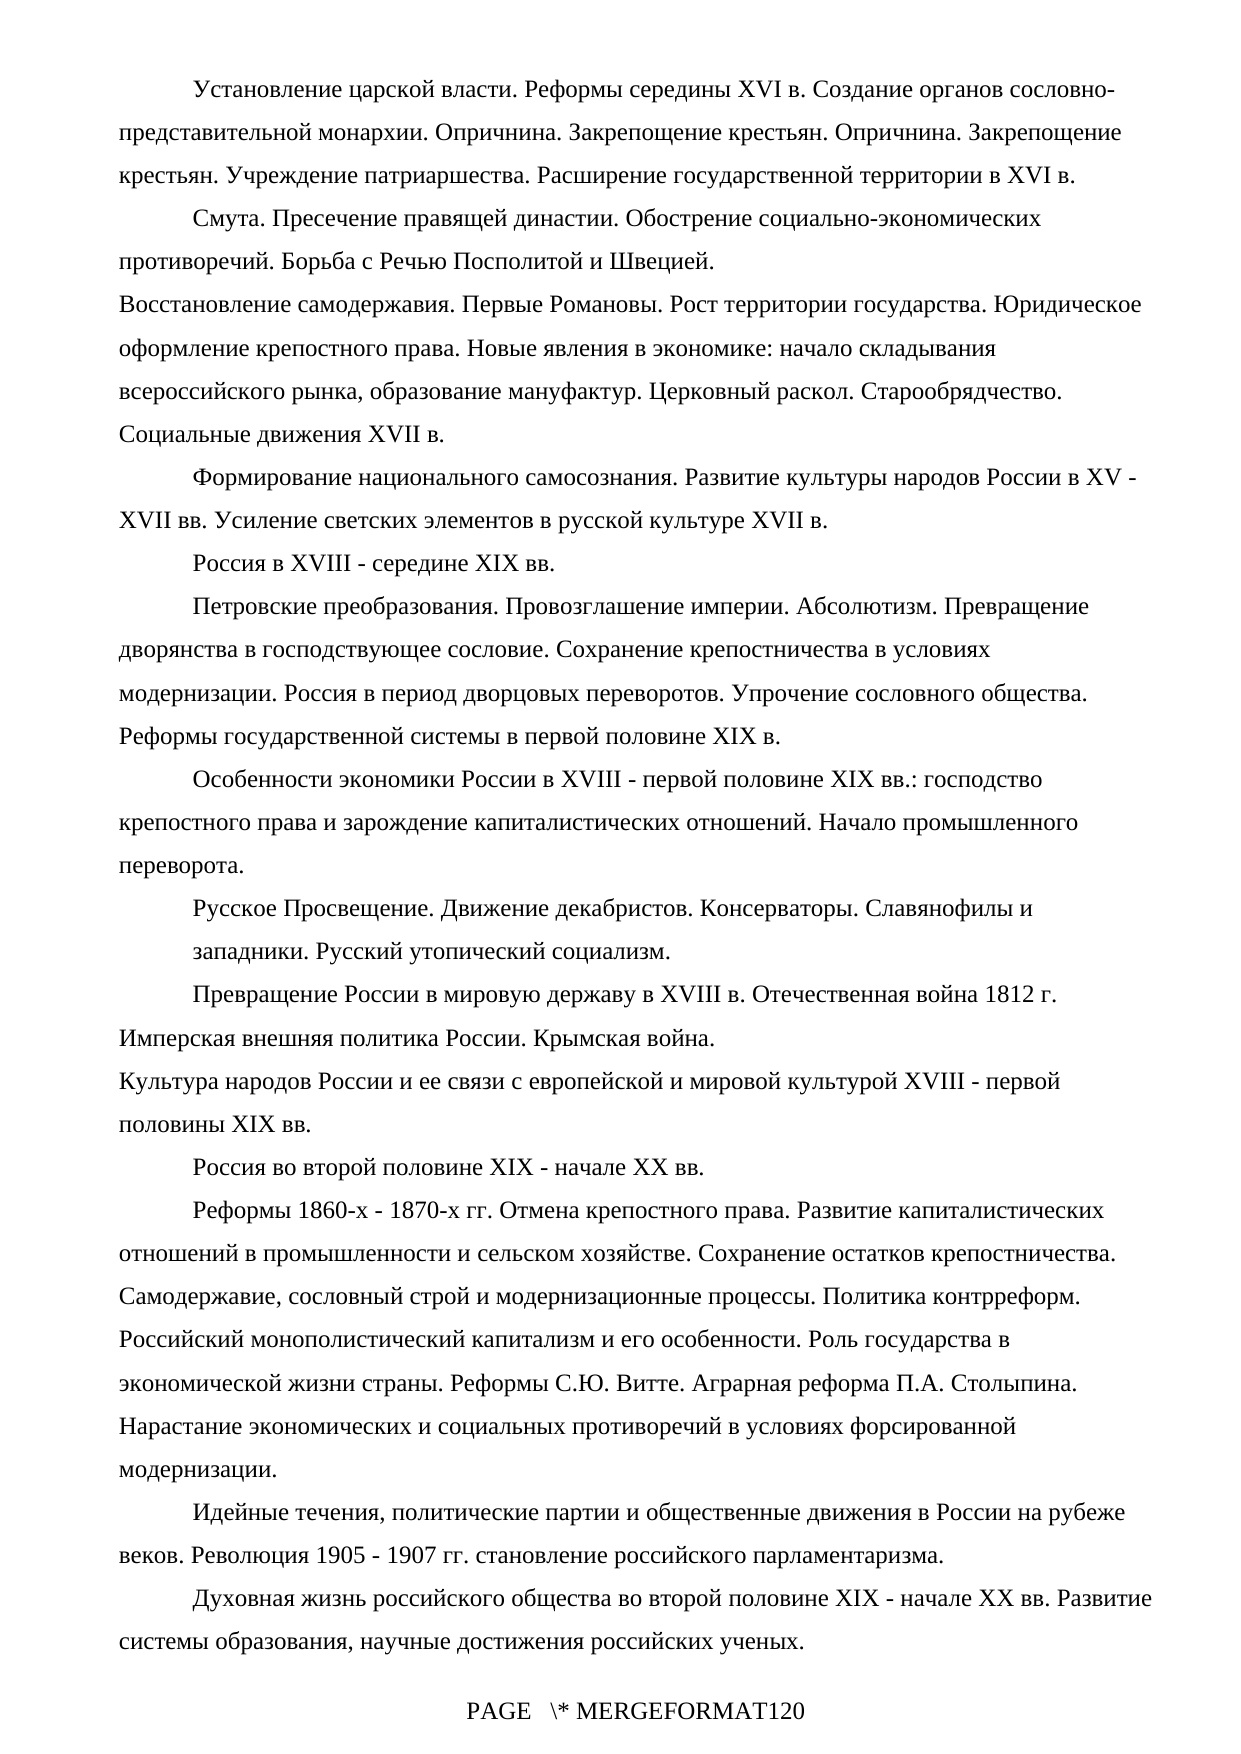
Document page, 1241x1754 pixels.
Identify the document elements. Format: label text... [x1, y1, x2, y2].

text Формирование национального самосознания. Развитие культуры народов России в XV - XVII вв. Усиление светских элементов в русской культуре XVII в. [119, 462, 1153, 534]
text Идейные течения, политические партии и общественные движения в России на рубеже веков. Революция 1905 - 1907 гг. становление российского парламентаризма. [119, 1497, 1153, 1569]
text Превращение России в мировую державу в XVIII в. Отечественная война 1812 г. Имперская внешняя политика России. Крымская война. [119, 979, 1153, 1051]
text Духовная жизнь российского общества во второй половине XIX - начале XX вв. Развитие системы образования, научные достижения российских ученых. [119, 1583, 1153, 1655]
text Восстановление самодержавия. Первые Романовы. Рост территории государства. Юридическое оформление крепостного права. Новые явления в экономике: начало складывания всероссийского рынка, образование мануфактур. Церковный раскол. Старообрядчество. Социальные движения XVII в. [119, 289, 1153, 448]
text Установление царской власти. Реформы середины XVI в. Создание органов сословно-представительной монархии. Опричнина. Закрепощение крестьян. Опричнина. Закрепощение крестьян. Учреждение патриаршества. Расширение государственной территории в XVI в. [119, 74, 1153, 189]
text Реформы 1860-х - 1870-х гг. Отмена крепостного права. Развитие капиталистических отношений в промышленности и сельском хозяйстве. Сохранение остатков крепостничества. Самодержавие, сословный строй и модернизационные процессы. Политика контрреформ. Российский монополистический капитализм и его особенности. Роль государства в экономической жизни страны. Реформы С.Ю. Витте. Аграрная реформа П.А. Столыпина. Нарастание экономических и социальных противоречий в условиях форсированной модернизации. [119, 1195, 1153, 1483]
text Россия во второй половине XIX - начале XX вв. [119, 1152, 1153, 1181]
text Культура народов России и ее связи с европейской и мировой культурой XVIII - первой половины XIX вв. [119, 1066, 1153, 1138]
text Особенности экономики России в XVIII - первой половине XIX вв.: господство крепостного права и зарождение капиталистических отношений. Начало промышленного переворота. [119, 764, 1153, 879]
text Смута. Пресечение правящей династии. Обострение социально-экономических противоречий. Борьба с Речью Посполитой и Швецией. [119, 203, 1153, 275]
text Русское Просвещение. Движение декабристов. Консерваторы. Славянофилы и западники. Русский утопический социализм. [192, 893, 1153, 965]
text Петровские преобразования. Провозглашение империи. Абсолютизм. Превращение дворянства в господствующее сословие. Сохранение крепостничества в условиях модернизации. Россия в период дворцовых переворотов. Упрочение сословного общества. Реформы государственной системы в первой половине XIX в. [119, 591, 1153, 749]
text Россия в XVIII - середине XIX вв. [119, 548, 1153, 577]
